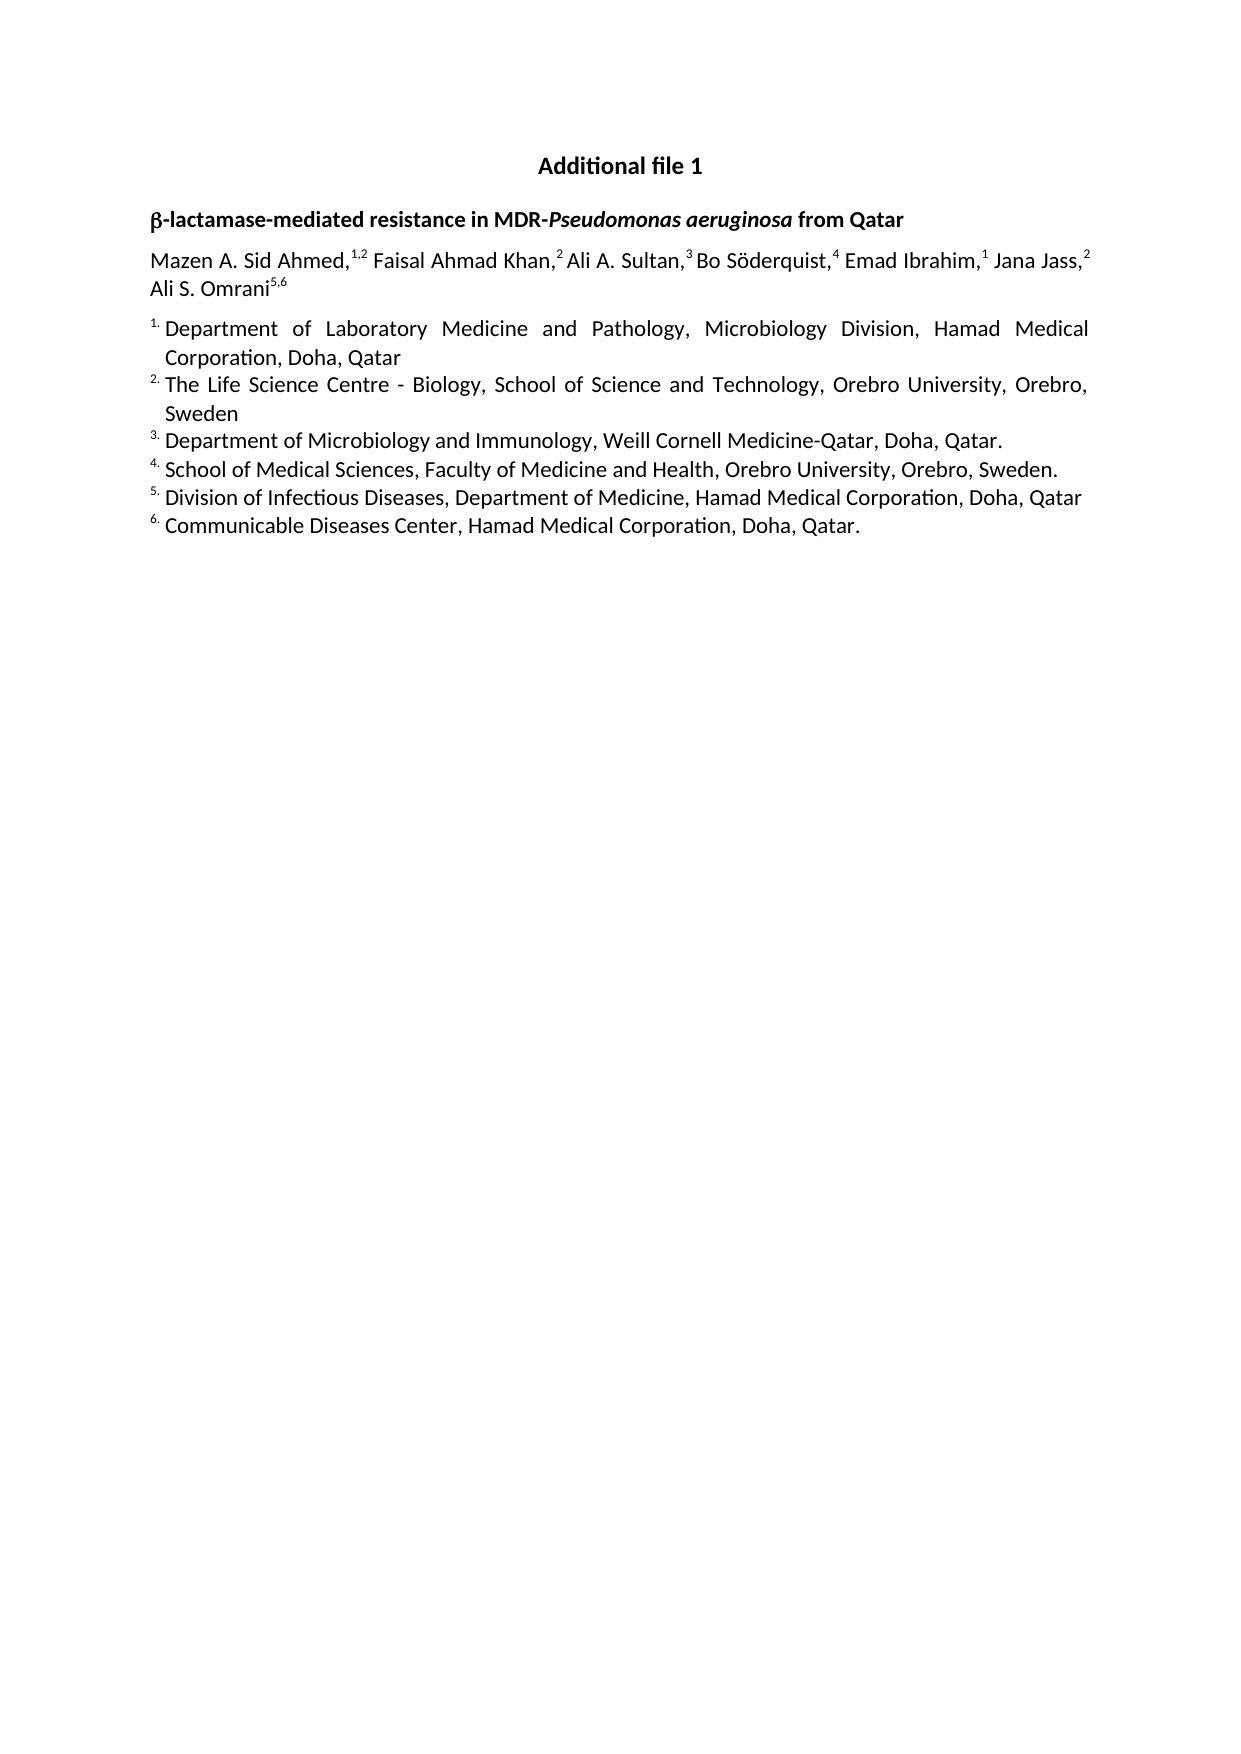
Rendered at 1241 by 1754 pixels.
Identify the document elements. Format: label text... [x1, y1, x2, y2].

list School of Medical Sciences, Faculty of Medicine and Health, Orebro University, Orebro, Sweden. [150, 455, 1090, 483]
text -lactamase-mediated resistance in MDR-Pseudomonas aeruginosa from Qatar [150, 206, 1090, 233]
text Mazen A. Sid Ahmed,1,2 Faisal Ahmad Khan,2 Ali A. Sultan,3 Bo Söderquist,4 Emad Ibrahim,1 Jana Jass,2 Ali S. Omrani5,6 [150, 246, 1090, 302]
list Department of Laboratory Medicine and Pathology, Microbiology Division, Hamad Medical Corporation, Doha, Qatar [150, 314, 1090, 371]
list Division of Infectious Diseases, Department of Medicine, Hamad Medical Corporation, Doha, Qatar [150, 483, 1090, 511]
list The Life Science Centre - Biology, School of Science and Technology, Orebro University, Orebro, Sweden [150, 371, 1090, 427]
list Communicable Diseases Center, Hamad Medical Corporation, Doha, Qatar. [150, 511, 1090, 539]
text Additional file 1 [150, 150, 1090, 181]
list Department of Microbiology and Immunology, Weill Cornell Medicine-Qatar, Doha, Qatar. [150, 427, 1090, 455]
